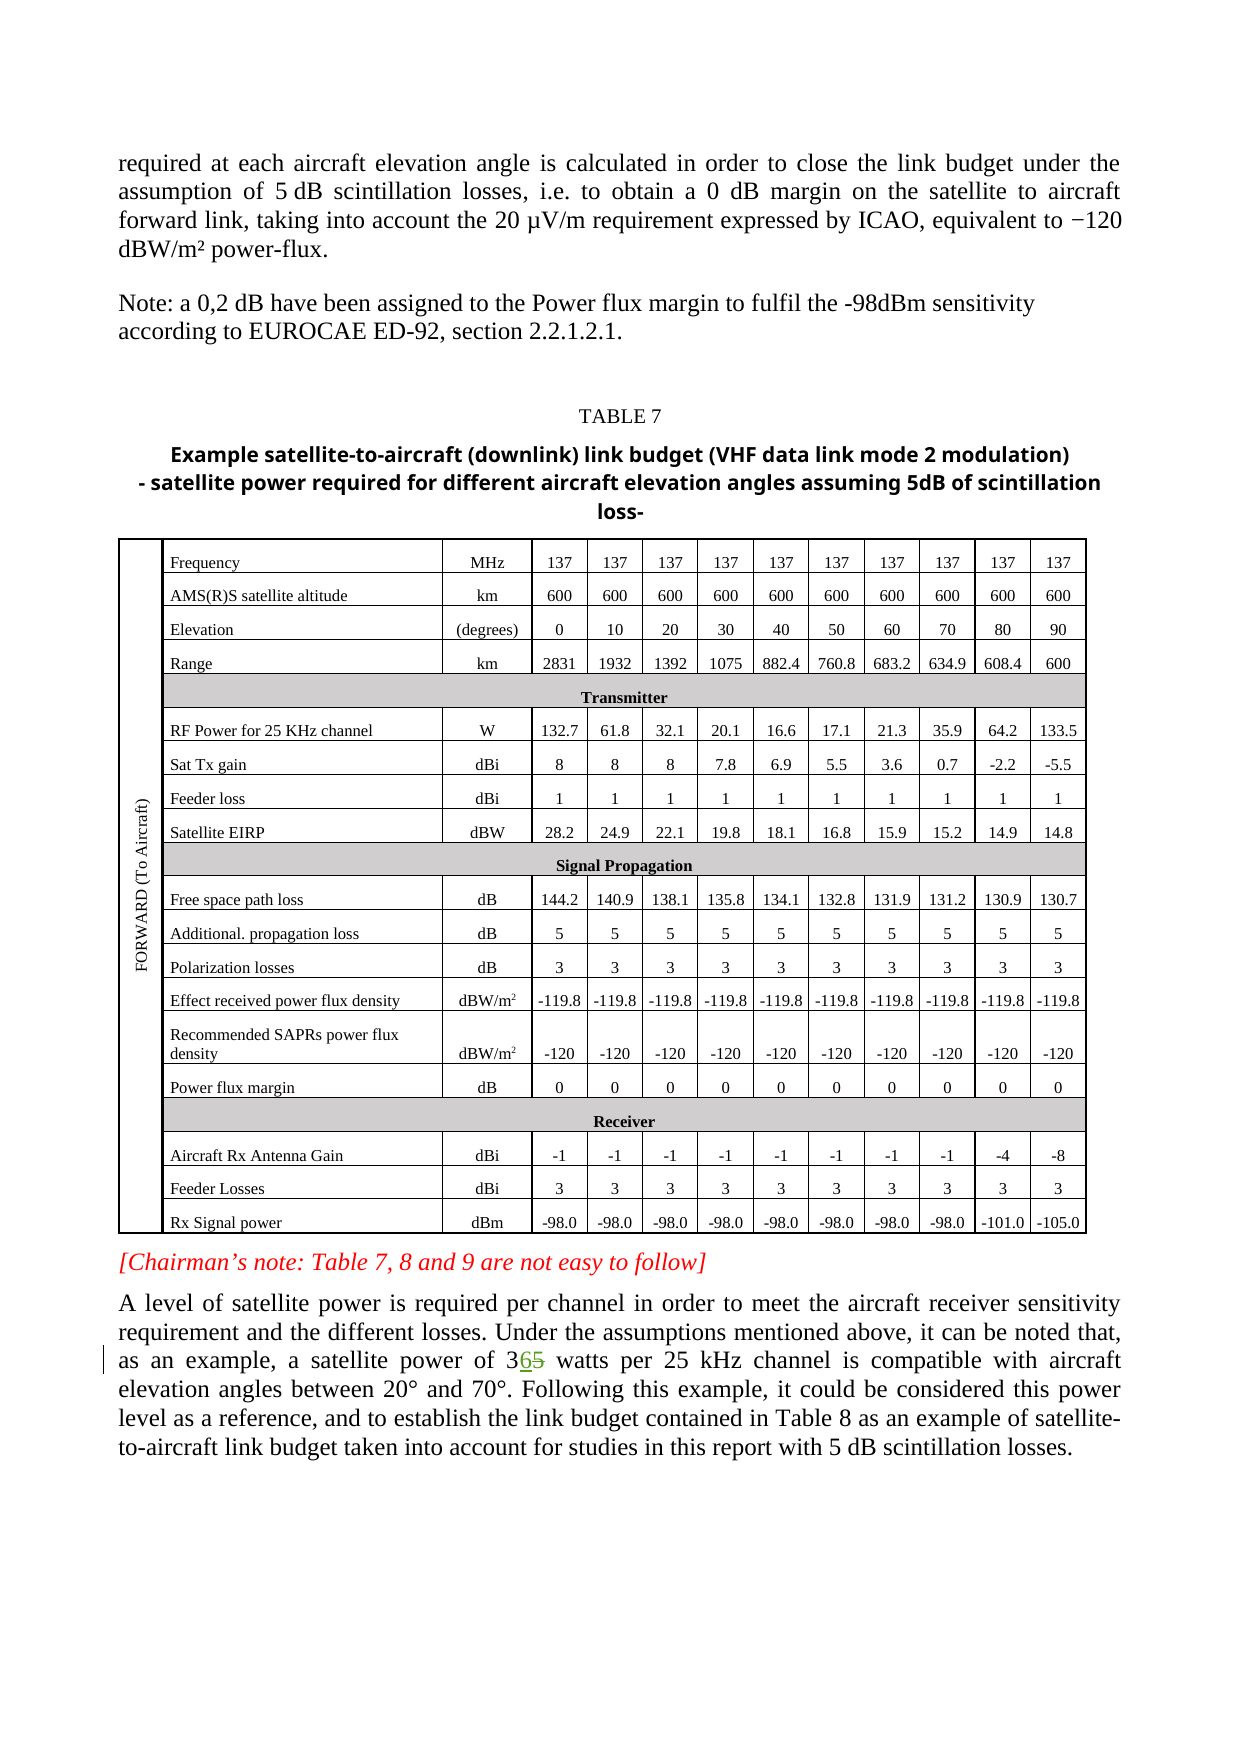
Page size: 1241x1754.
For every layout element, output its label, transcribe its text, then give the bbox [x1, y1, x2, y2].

table_cell 5 [809, 910, 864, 943]
table_cell 0 [1031, 1064, 1085, 1097]
table_cell 5.5 [809, 741, 864, 774]
table_cell -98.0 [865, 1199, 919, 1232]
table_cell 8 [533, 741, 587, 774]
table_header 137 [865, 540, 919, 572]
table_cell -2.2 [976, 741, 1030, 774]
text Note: a 0,2 dB have been assigned to the Power flux margin to fulfil the -98dBm sensitivity according to EUROCAE ED-92, section 2.2.1.2.1. [118, 288, 1122, 345]
table_cell 1 [976, 775, 1030, 808]
table_cell 600 [533, 573, 587, 605]
table_cell 130.7 [1031, 876, 1085, 909]
table_cell -120 [976, 1011, 1030, 1063]
table_cell 0 [809, 1064, 864, 1097]
table_cell W [443, 708, 531, 740]
table_cell -1 [920, 1132, 974, 1164]
table_cell 3 [698, 1166, 753, 1198]
table_cell -119.8 [809, 978, 864, 1010]
table_cell 3 [754, 944, 808, 977]
table_cell 3 [920, 1166, 974, 1198]
table_cell dBW [443, 809, 531, 842]
table_cell 20.1 [698, 708, 753, 740]
table_cell 131.2 [920, 876, 974, 909]
table_cell -119.8 [643, 978, 697, 1010]
table_cell 5 [643, 910, 697, 943]
table_cell 0 [698, 1064, 753, 1097]
table_cell -98.0 [643, 1199, 697, 1232]
table_cell 760.8 [809, 640, 864, 673]
table_header 137 [809, 540, 864, 572]
table_cell -1 [698, 1132, 753, 1164]
table_cell (degrees) [443, 606, 531, 639]
table_cell 8 [643, 741, 697, 774]
table_cell 135.8 [698, 876, 753, 909]
table_cell -119.8 [976, 978, 1030, 1010]
table_cell 20 [643, 606, 697, 639]
table_cell -105.0 [1031, 1199, 1085, 1232]
table_header MHz [443, 540, 531, 572]
table_cell Aircraft Rx Antenna Gain [164, 1132, 442, 1164]
table_cell 600 [976, 573, 1030, 605]
table_cell 3 [754, 1166, 808, 1198]
table_cell 5 [698, 910, 753, 943]
table_cell 3 [920, 944, 974, 977]
table_cell 3 [865, 1166, 919, 1198]
table_cell 5 [533, 910, 587, 943]
table_cell -5.5 [1031, 741, 1085, 774]
table_cell 1932 [588, 640, 642, 673]
table_cell 15.9 [865, 809, 919, 842]
table_cell 1 [809, 775, 864, 808]
table_cell dBW/m2 [443, 1011, 531, 1063]
table_cell 14.9 [976, 809, 1030, 842]
table_cell -8 [1031, 1132, 1085, 1164]
table_cell 3 [1031, 944, 1085, 977]
table_cell 138.1 [643, 876, 697, 909]
table_header 137 [588, 540, 642, 572]
table_cell 134.1 [754, 876, 808, 909]
table_cell -1 [643, 1132, 697, 1164]
table_cell Recommended SAPRs power flux density [164, 1011, 442, 1063]
table_cell -98.0 [754, 1199, 808, 1232]
table_header 137 [643, 540, 697, 572]
table_cell 35.9 [920, 708, 974, 740]
table_cell 130.9 [976, 876, 1030, 909]
table_cell 3 [588, 1166, 642, 1198]
text A level of satellite power is required per channel in order to meet the aircraft receiver sensitivity requirement and the different losses. Under the assumptions mentioned above, it can be noted that, as an example, a satellite power of 3 watts per 25 kHz channel is compatible with aircraft elevation angles between 20° and 70°. Following this example, it could be considered this power level as a reference, and to establish the link budget contained in Table 8 as an example of satellite-to-aircraft link budget taken into account for studies in this report with 5 dB scintillation losses. [118, 1288, 1122, 1460]
table_cell 7.8 [698, 741, 753, 774]
table_cell 18.1 [754, 809, 808, 842]
table_cell 70 [920, 606, 974, 639]
table_cell km [443, 573, 531, 605]
table_cell -119.8 [754, 978, 808, 1010]
table_cell 3 [809, 1166, 864, 1198]
table_cell 600 [1031, 640, 1085, 673]
table_header 137 [698, 540, 753, 572]
table_cell 61.8 [588, 708, 642, 740]
table_cell 634.9 [920, 640, 974, 673]
table_cell 3 [976, 944, 1030, 977]
table_cell Power flux margin [164, 1064, 442, 1097]
table_cell Polarization losses [164, 944, 442, 977]
table_cell 3 [588, 944, 642, 977]
table_cell AMS(R)S satellite altitude [164, 573, 442, 605]
table_cell -1 [865, 1132, 919, 1164]
table_cell -98.0 [809, 1199, 864, 1232]
table_cell Rx Signal power [164, 1199, 442, 1232]
table_cell 132.7 [533, 708, 587, 740]
table_cell 5 [754, 910, 808, 943]
table_cell 0 [865, 1064, 919, 1097]
table_cell -119.8 [698, 978, 753, 1010]
table_cell -98.0 [920, 1199, 974, 1232]
table_cell 1 [533, 775, 587, 808]
table_cell -4 [976, 1132, 1030, 1164]
table_cell 600 [1031, 573, 1085, 605]
table_cell 600 [698, 573, 753, 605]
table_cell 0 [754, 1064, 808, 1097]
table_cell 0 [533, 1064, 587, 1097]
table_cell 19.8 [698, 809, 753, 842]
table_cell 22.1 [643, 809, 697, 842]
table_cell 3 [698, 944, 753, 977]
table_cell Feeder loss [164, 775, 442, 808]
table_cell 30 [698, 606, 753, 639]
table_cell Transmitter [164, 674, 1085, 707]
table_cell 0 [533, 606, 587, 639]
table_cell dBi [443, 1166, 531, 1198]
table_cell 3 [865, 944, 919, 977]
table_header 137 [976, 540, 1030, 572]
table_cell 5 [588, 910, 642, 943]
table_cell dB [443, 1064, 531, 1097]
table_cell 140.9 [588, 876, 642, 909]
table_cell 3.6 [865, 741, 919, 774]
table_cell -119.8 [920, 978, 974, 1010]
table_cell 133.5 [1031, 708, 1085, 740]
table_header 137 [1031, 540, 1085, 572]
table_cell Additional. propagation loss [164, 910, 442, 943]
table_header Frequency [164, 540, 442, 572]
table_cell 131.9 [865, 876, 919, 909]
table_cell Feeder Losses [164, 1166, 442, 1198]
table_cell dBW/m2 [443, 978, 531, 1010]
table_cell 683.2 [865, 640, 919, 673]
table_cell 16.8 [809, 809, 864, 842]
table_cell 600 [643, 573, 697, 605]
table_cell -120 [754, 1011, 808, 1063]
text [118, 148, 1122, 263]
table_cell Sat Tx gain [164, 741, 442, 774]
table_cell -1 [754, 1132, 808, 1164]
table_cell 32.1 [643, 708, 697, 740]
table_cell -101.0 [976, 1199, 1030, 1232]
table_header FORWARD (To Aircraft) [120, 540, 161, 1232]
table_cell 1 [588, 775, 642, 808]
table_cell 3 [533, 1166, 587, 1198]
table_cell dB [443, 876, 531, 909]
table_cell 0 [920, 1064, 974, 1097]
table_cell 600 [809, 573, 864, 605]
table_cell dBi [443, 1132, 531, 1164]
table_cell 600 [920, 573, 974, 605]
table_cell 600 [865, 573, 919, 605]
table_cell 21.3 [865, 708, 919, 740]
table_cell -120 [643, 1011, 697, 1063]
table_cell -120 [533, 1011, 587, 1063]
table_header 137 [754, 540, 808, 572]
table_cell -1 [588, 1132, 642, 1164]
table_cell Range [164, 640, 442, 673]
table_cell -98.0 [533, 1199, 587, 1232]
table_cell 3 [1031, 1166, 1085, 1198]
table_cell -119.8 [533, 978, 587, 1010]
table_cell Receiver [164, 1098, 1085, 1131]
table_cell -120 [588, 1011, 642, 1063]
table_cell Elevation [164, 606, 442, 639]
table_cell 882.4 [754, 640, 808, 673]
table_cell 1 [920, 775, 974, 808]
table_cell 0 [976, 1064, 1030, 1097]
table_cell 5 [920, 910, 974, 943]
table_cell 15.2 [920, 809, 974, 842]
table_cell -120 [698, 1011, 753, 1063]
table_cell -98.0 [588, 1199, 642, 1232]
table_cell 28.2 [533, 809, 587, 842]
text Table 7 [118, 403, 1122, 428]
table_cell 90 [1031, 606, 1085, 639]
table_cell 600 [754, 573, 808, 605]
table_cell 1 [643, 775, 697, 808]
table_cell 5 [976, 910, 1030, 943]
table_cell 0 [588, 1064, 642, 1097]
table_cell RF Power for 25 KHz channel [164, 708, 442, 740]
table_cell 50 [809, 606, 864, 639]
title Example satellite-to-aircraft (downlink) link budget (VHF data link mode 2 modulation) - satellite power required for different aircraft elevation angles assuming 5dB of scintillation loss- [118, 440, 1122, 525]
table_cell 3 [643, 944, 697, 977]
table_cell 1 [865, 775, 919, 808]
table_cell 1 [1031, 775, 1085, 808]
table_cell -1 [809, 1132, 864, 1164]
table_cell 1 [754, 775, 808, 808]
table_cell 6.9 [754, 741, 808, 774]
table_cell 1075 [698, 640, 753, 673]
table_cell Satellite EIRP [164, 809, 442, 842]
table_cell 10 [588, 606, 642, 639]
table_cell 3 [976, 1166, 1030, 1198]
table_cell 64.2 [976, 708, 1030, 740]
table_cell 2831 [533, 640, 587, 673]
table_cell Free space path loss [164, 876, 442, 909]
table_cell 0 [643, 1064, 697, 1097]
text [Chairman’s note: Table 7, 8 and 9 are not easy to follow] [118, 1247, 1122, 1275]
table_cell 3 [533, 944, 587, 977]
table_cell 3 [809, 944, 864, 977]
table_cell 14.8 [1031, 809, 1085, 842]
table_header 137 [920, 540, 974, 572]
table_cell -119.8 [1031, 978, 1085, 1010]
table_cell 80 [976, 606, 1030, 639]
table_cell 24.9 [588, 809, 642, 842]
table_cell dBi [443, 741, 531, 774]
table_cell Effect received power flux density [164, 978, 442, 1010]
table_cell 16.6 [754, 708, 808, 740]
table_cell -120 [920, 1011, 974, 1063]
table_cell -98.0 [698, 1199, 753, 1232]
table_cell 0.7 [920, 741, 974, 774]
table_cell Signal Propagation [164, 843, 1085, 875]
table_cell dB [443, 910, 531, 943]
table_cell dBi [443, 775, 531, 808]
table_cell 5 [1031, 910, 1085, 943]
table_cell dBm [443, 1199, 531, 1232]
table_cell 8 [588, 741, 642, 774]
table_cell -120 [809, 1011, 864, 1063]
table_cell 1 [698, 775, 753, 808]
table_cell -120 [865, 1011, 919, 1063]
table_cell 40 [754, 606, 808, 639]
table_cell dB [443, 944, 531, 977]
table_cell 132.8 [809, 876, 864, 909]
table_cell 17.1 [809, 708, 864, 740]
table_cell 608.4 [976, 640, 1030, 673]
table_cell 600 [588, 573, 642, 605]
table_cell km [443, 640, 531, 673]
table_cell -119.8 [588, 978, 642, 1010]
table_cell -1 [533, 1132, 587, 1164]
table_header 137 [533, 540, 587, 572]
table_cell 3 [643, 1166, 697, 1198]
table_cell 5 [865, 910, 919, 943]
table_cell 144.2 [533, 876, 587, 909]
table_cell 60 [865, 606, 919, 639]
table_cell -120 [1031, 1011, 1085, 1063]
table_cell -119.8 [865, 978, 919, 1010]
table_cell 1392 [643, 640, 697, 673]
